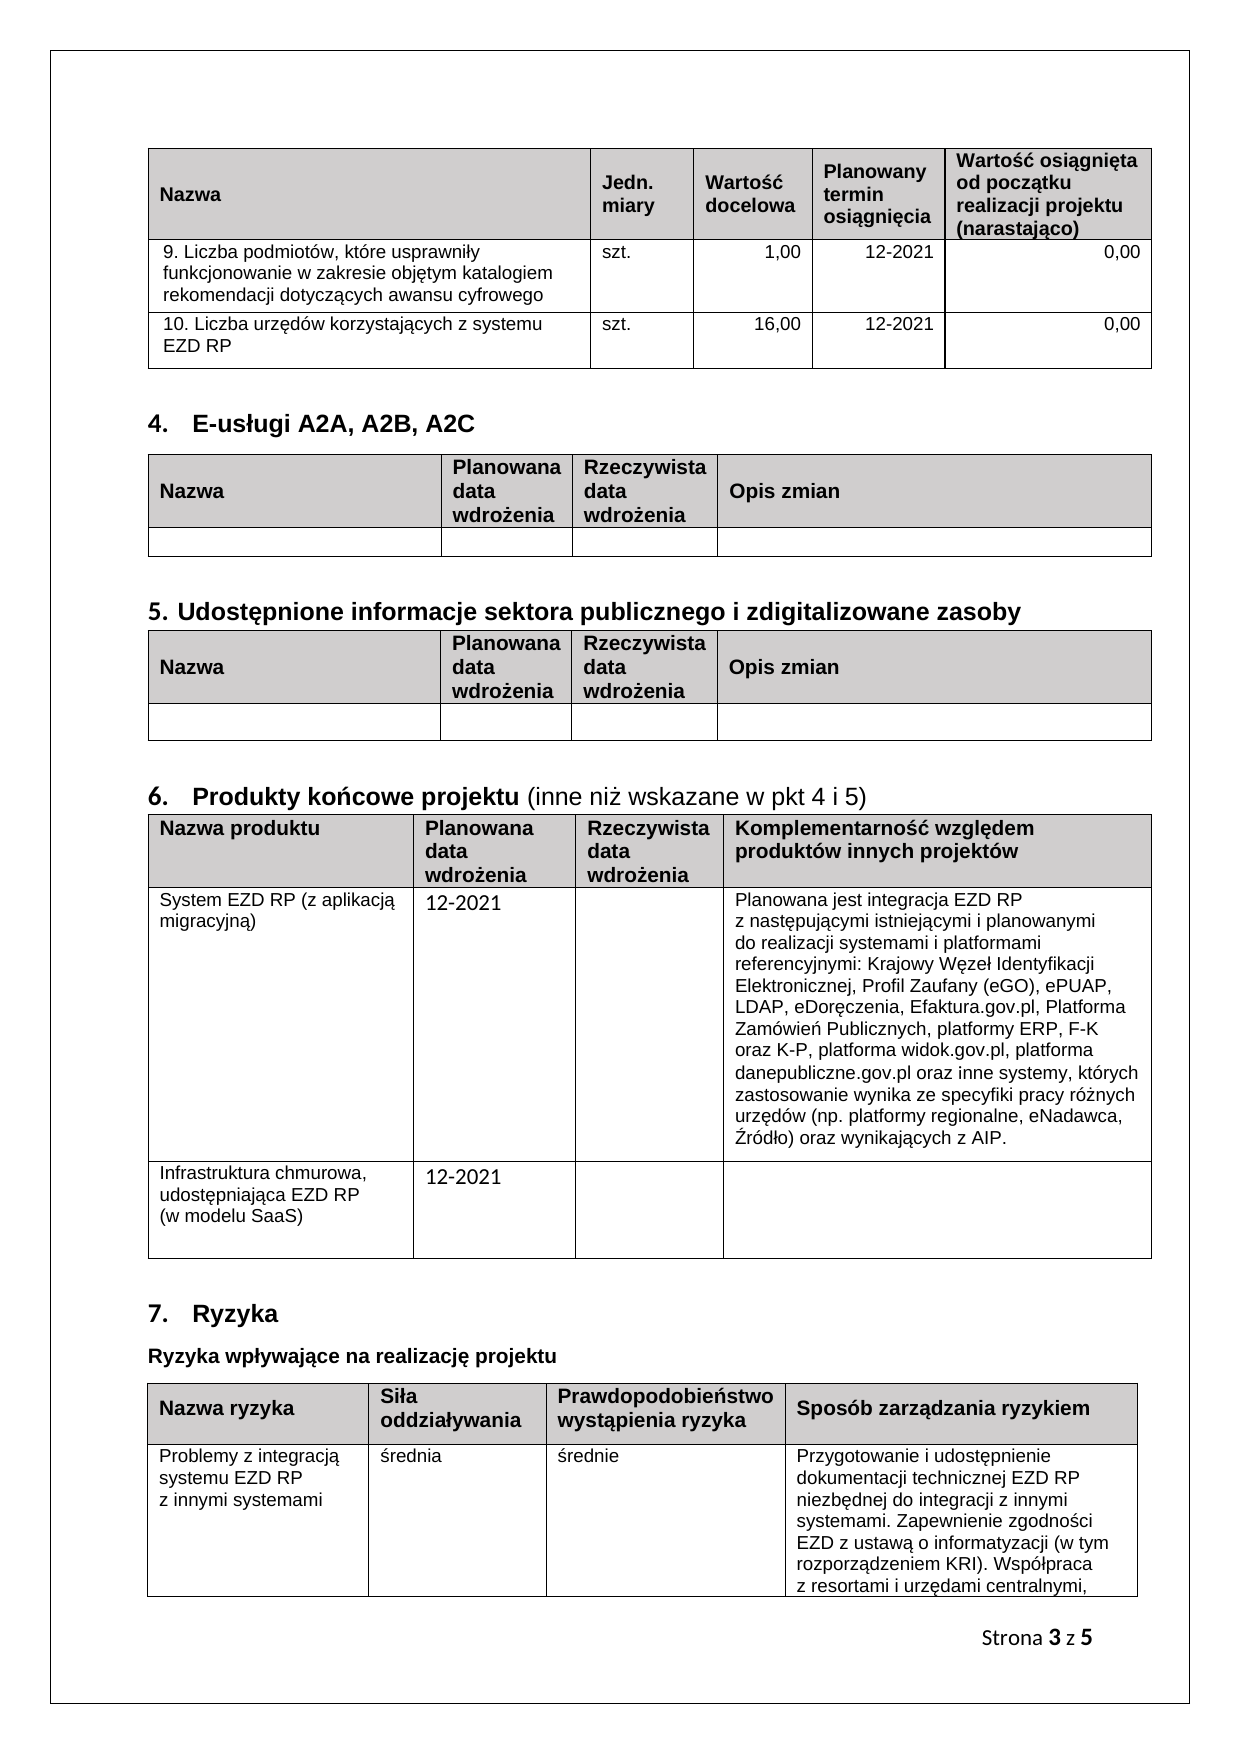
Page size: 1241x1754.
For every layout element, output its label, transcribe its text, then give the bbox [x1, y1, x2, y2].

table_header Planowana data wdrożenia [441, 631, 571, 703]
table_header Siła oddziaływania [369, 1384, 546, 1444]
table_cell [718, 528, 1151, 556]
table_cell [786, 1445, 1137, 1596]
table_cell [149, 528, 441, 556]
subtitle E-usługi A2A, A2B, A2C [148, 406, 1093, 439]
table_header Nazwa [149, 455, 441, 527]
table_header Opis zmian [718, 455, 1151, 527]
table_header Rzeczywista data wdrożenia [576, 815, 723, 887]
table_cell 12-2021 [813, 240, 944, 312]
list Ryzyka [148, 1296, 1093, 1329]
table_cell średnia [369, 1445, 546, 1596]
subtitle Udostępnione informacje sektora publicznego i zdigitalizowane zasoby [148, 594, 1093, 628]
table_header Planowany termin osiągnięcia [813, 149, 944, 239]
table_cell Infrastruktura chmurowa, udostępniająca EZD RP (w modelu SaaS) [149, 1162, 413, 1258]
table_header Komplementarność względem produktów innych projektów [724, 815, 1151, 887]
subtitle Produkty końcowe projektu (inne niż wskazane w pkt 4 i 5) [148, 779, 1093, 812]
table_cell 12-2021 [414, 888, 575, 1161]
table_cell Planowana jest integracja EZD RP z następującymi istniejącymi i planowanymi do realizacji systemami i platformami referencyjnymi: Krajowy Węzeł Identyfikacji Elektronicznej, Profil Zaufany (eGO), ePUAP, LDAP, eDoręczenia, Efaktura.gov.pl, Platforma Zamówień Publicznych, platformy ERP, F-K oraz K-P, platforma widok.gov.pl, platforma danepubliczne.gov.pl oraz inne systemy, których zastosowanie wynika ze specyfiki pracy różnych urzędów (np. platformy regionalne, eNadawca, Źródło) oraz wynikających z AIP. [724, 888, 1151, 1161]
table_cell 0,00 [946, 313, 1151, 367]
table_cell [441, 704, 571, 740]
table_cell 12-2021 [813, 313, 944, 367]
table_cell 12-2021 [414, 1162, 575, 1258]
table_header Planowana data wdrożenia [414, 815, 575, 887]
table_cell [149, 704, 440, 740]
table_cell [718, 704, 1151, 740]
table_cell System EZD RP (z aplikacją migracyjną) [149, 888, 413, 1161]
text Ryzyka wpływające na realizację projektu [148, 1344, 1093, 1368]
table_cell [573, 528, 717, 556]
table_cell szt. [591, 313, 693, 367]
table_cell szt. [591, 240, 693, 312]
table_header Nazwa [149, 631, 440, 703]
table_header Nazwa [149, 149, 590, 239]
table_cell średnie [547, 1445, 785, 1596]
table_header Prawdopodobieństwo wystąpienia ryzyka [547, 1384, 785, 1444]
table_header Wartość osiągnięta od początku realizacji projektu (narastająco) [946, 149, 1151, 239]
table_header Wartość docelowa [694, 149, 812, 239]
table_header Jedn. miary [591, 149, 693, 239]
table_cell [572, 704, 717, 740]
table_header Planowana data wdrożenia [442, 455, 572, 527]
table_cell [576, 888, 723, 1161]
table_cell 16,00 [694, 313, 812, 367]
table_header Nazwa produktu [149, 815, 413, 887]
table_cell [576, 1162, 723, 1258]
table_cell 10. Liczba urzędów korzystających z systemu EZD RP [149, 313, 590, 367]
table_header Sposób zarządzania ryzykiem [786, 1384, 1137, 1444]
table_header Nazwa ryzyka [148, 1384, 368, 1444]
table_header Rzeczywista data wdrożenia [573, 455, 717, 527]
table_cell [442, 528, 572, 556]
table_cell [724, 1162, 1151, 1258]
table_header Opis zmian [718, 631, 1151, 703]
table_cell 1,00 [694, 240, 812, 312]
table_cell 9. Liczba podmiotów, które usprawniły funkcjonowanie w zakresie objętym katalogiem rekomendacji dotyczących awansu cyfrowego [149, 240, 590, 312]
table_header Rzeczywista data wdrożenia [572, 631, 717, 703]
table_cell 0,00 [946, 240, 1151, 312]
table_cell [148, 1445, 368, 1596]
